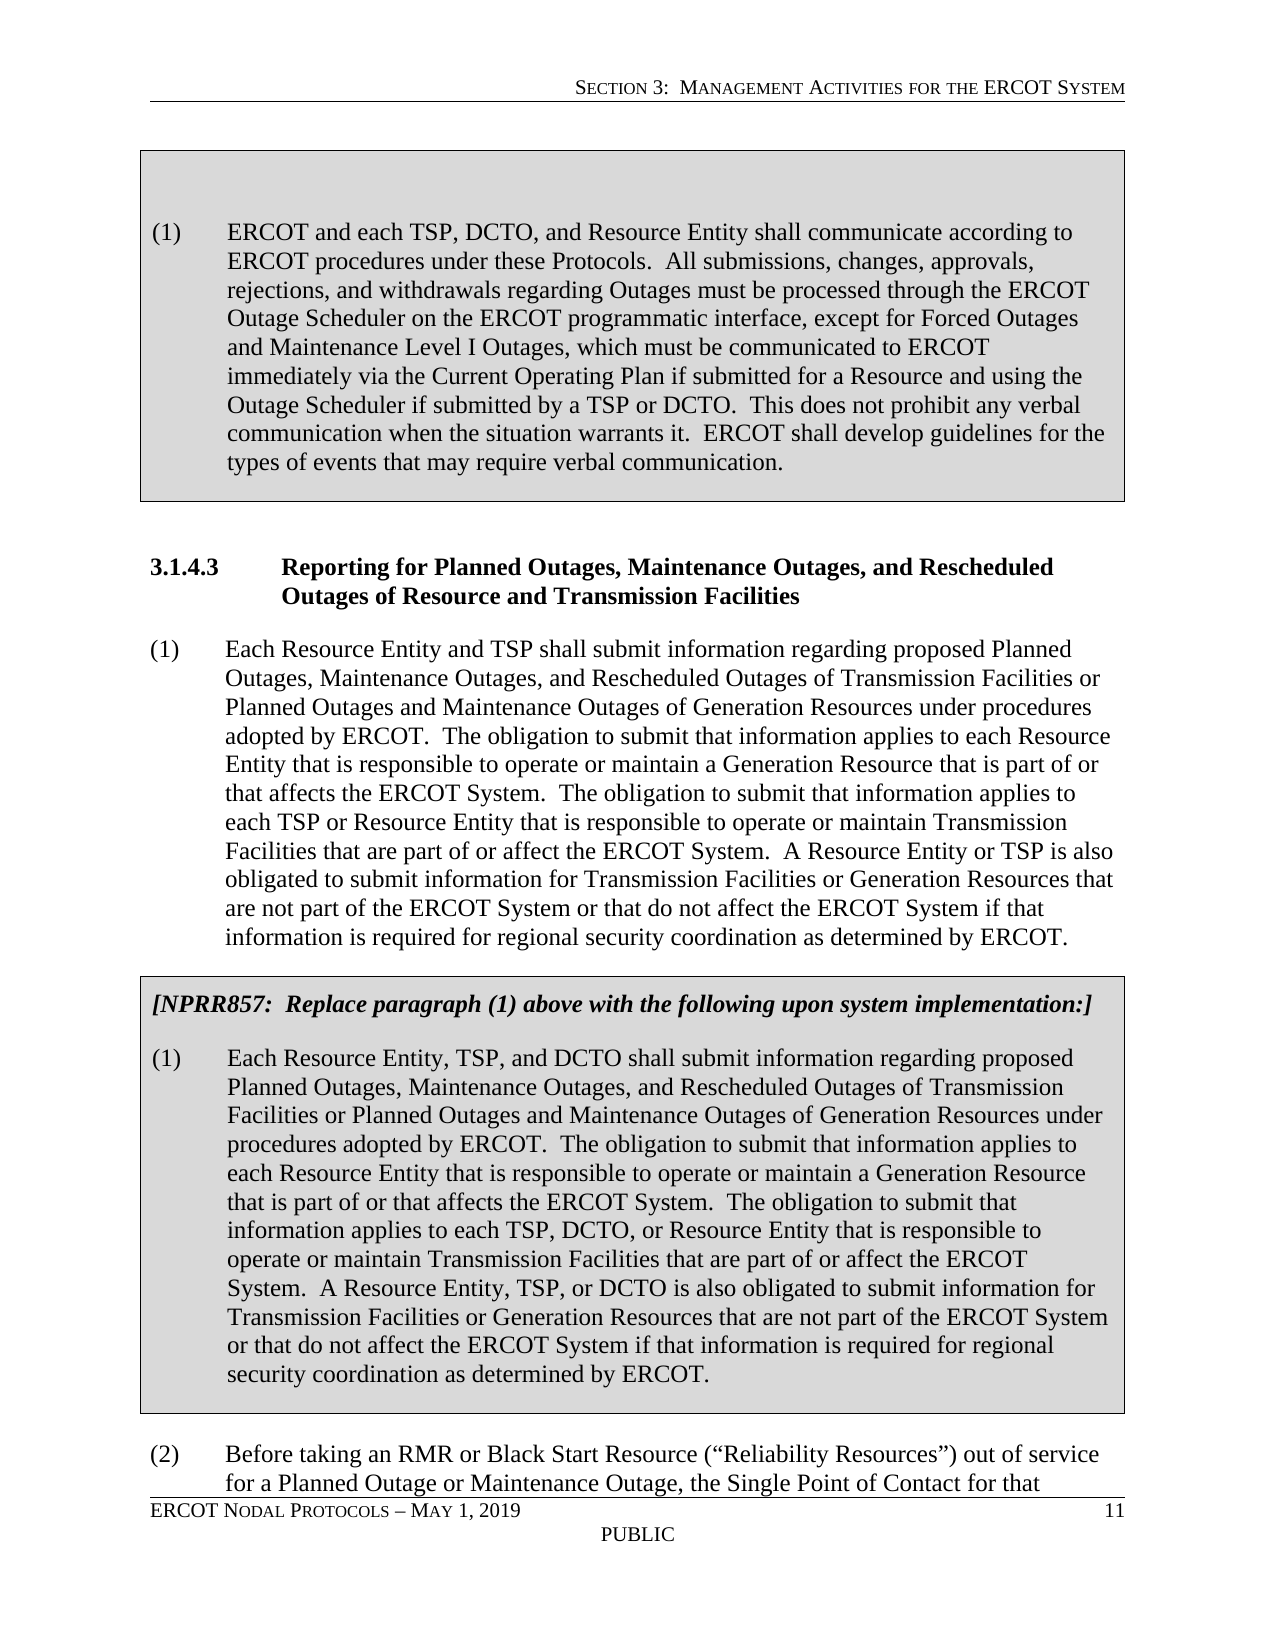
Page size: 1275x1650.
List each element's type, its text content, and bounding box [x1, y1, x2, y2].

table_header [141, 151, 1124, 501]
text 3.1.4.3 Reporting for Planned Outages, Maintenance Outages, and Rescheduled Outages of Resource and Transmission Facilities [150, 552, 1125, 609]
table_header [NPRR857: Replace paragraph (1) above with the following upon system implementation:] (1) Each Resource Entity, TSP, and DCTO shall submit information regarding proposed Planned Outages, Maintenance Outages, and Rescheduled Outages of Transmission Facilities or Planned Outages and Maintenance Outages of Generation Resources under procedures adopted by ERCOT. The obligation to submit that information applies to each Resource Entity that is responsible to operate or maintain a Generation Resource that is part of or that affects the ERCOT System. The obligation to submit that information applies to each TSP, DCTO, or Resource Entity that is responsible to operate or maintain Transmission Facilities that are part of or affect the ERCOT System. A Resource Entity, TSP, or DCTO is also obligated to submit information for Transmission Facilities or Generation Resources that are not part of the ERCOT System or that do not affect the ERCOT System if that information is required for regional security coordination as determined by ERCOT. [141, 977, 1124, 1413]
text (1) Each Resource Entity and TSP shall submit information regarding proposed Planned Outages, Maintenance Outages, and Rescheduled Outages of Transmission Facilities or Planned Outages and Maintenance Outages of Generation Resources under procedures adopted by ERCOT. The obligation to submit that information applies to each Resource Entity that is responsible to operate or maintain a Generation Resource that is part of or that affects the ERCOT System. The obligation to submit that information applies to each TSP or Resource Entity that is responsible to operate or maintain Transmission Facilities that are part of or affect the ERCOT System. A Resource Entity or TSP is also obligated to submit information for Transmission Facilities or Generation Resources that are not part of the ERCOT System or that do not affect the ERCOT System if that information is required for regional security coordination as determined by ERCOT. [150, 634, 1125, 951]
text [150, 1439, 1125, 1497]
